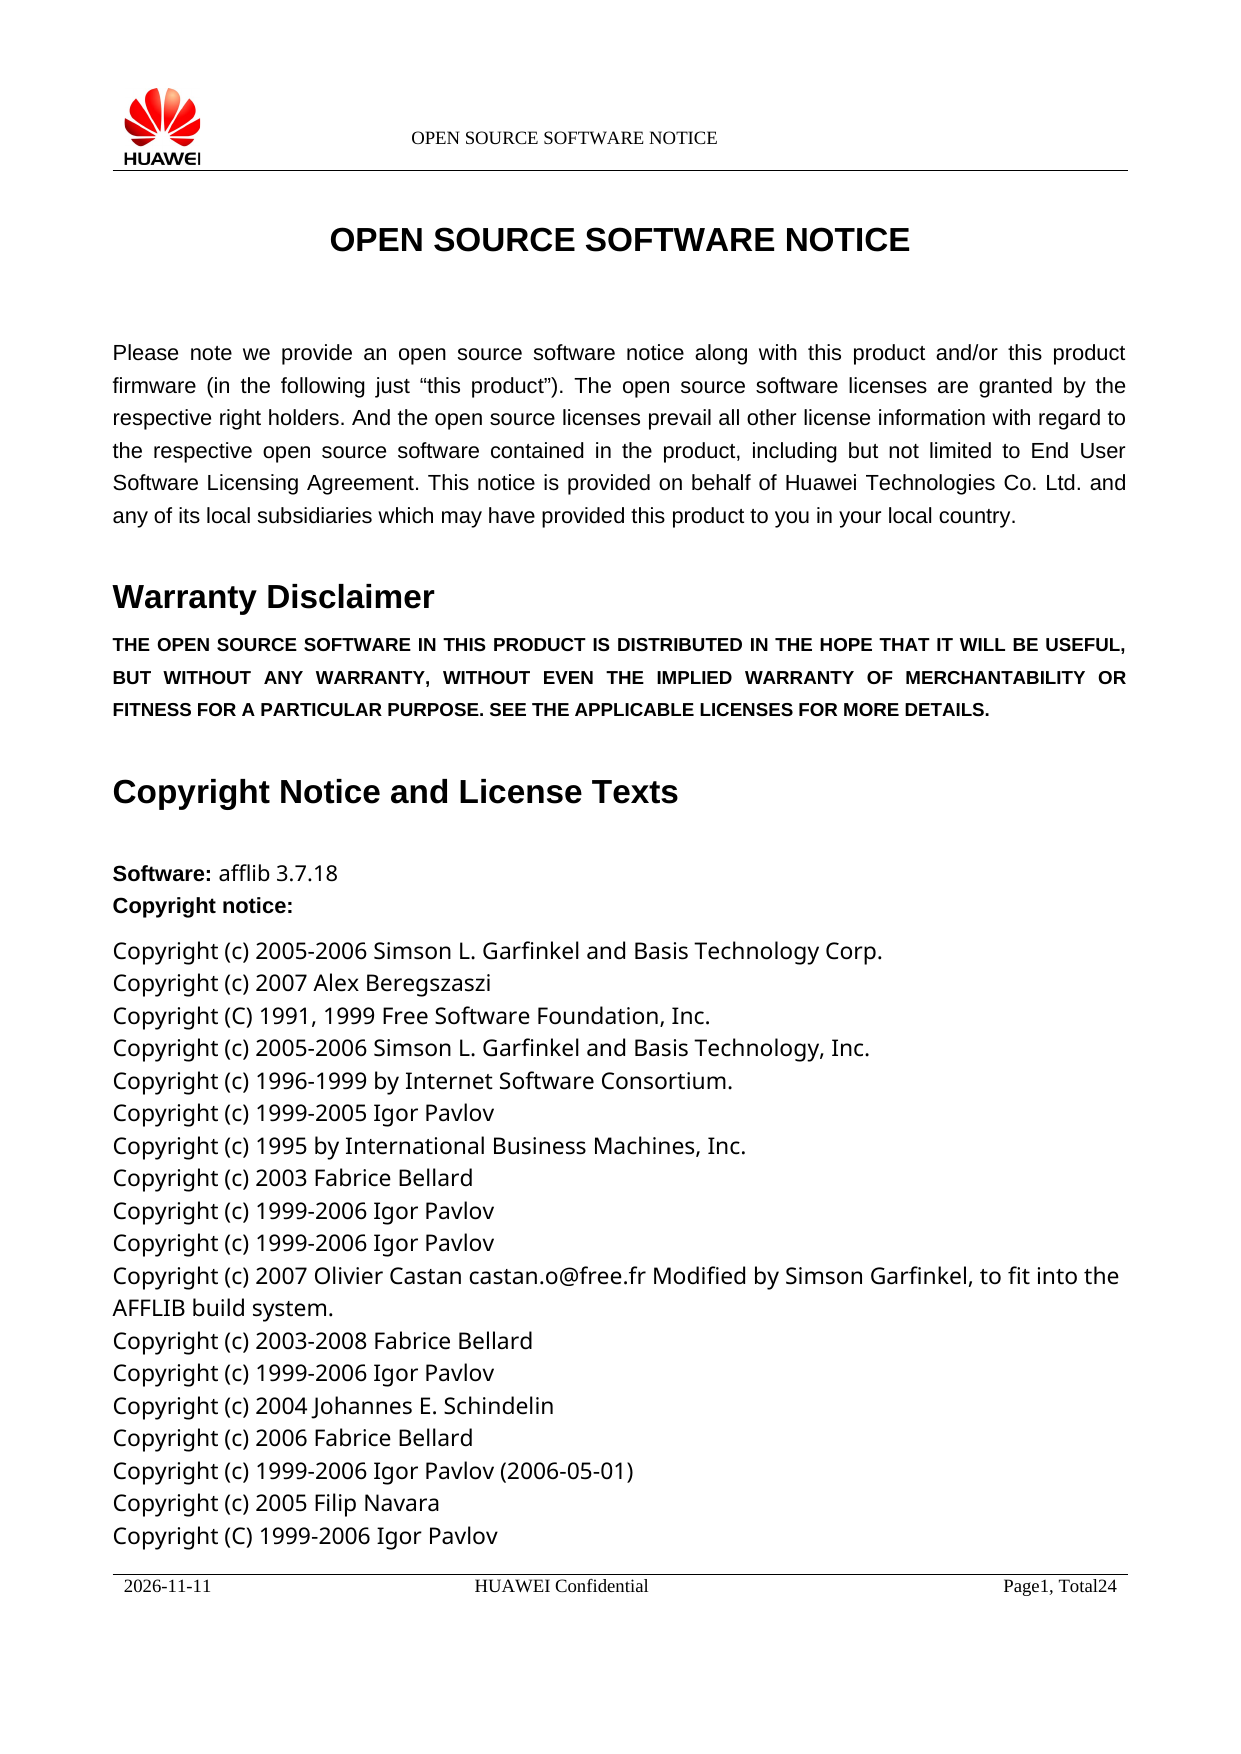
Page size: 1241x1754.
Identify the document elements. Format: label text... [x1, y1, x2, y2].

text The open source software in this product is distributed in the hope that it will be useful, but WITHOUT ANY WARRANTY, without even the implied warranty of MERCHANTABILITY or FITNESS FOR A PARTICULAR PURPOSE. See the applicable licenses for more details. [112, 629, 1128, 726]
text OPEN SOURCE SOFTWARE NOTICE [112, 206, 1128, 271]
text Copyright notice: [112, 889, 1128, 921]
text Warranty Disclaimer [112, 564, 1128, 629]
text Please note we provide an open source software notice along with this product and/or this product firmware (in the following just “this product”). The open source software licenses are granted by the respective right holders. And the open source licenses prevail all other license information with regard to the respective open source software contained in the product, including but not limited to End User Software Licensing Agreement. This notice is provided on behalf of Huawei Technologies Co. Ltd. and any of its local subsidiaries which may have provided this product to you in your local country. [112, 336, 1128, 531]
title Software: afflib 3.7.18 [112, 856, 1128, 889]
text Copyright Notice and License Texts [112, 759, 1128, 824]
picture [124, 88, 201, 165]
